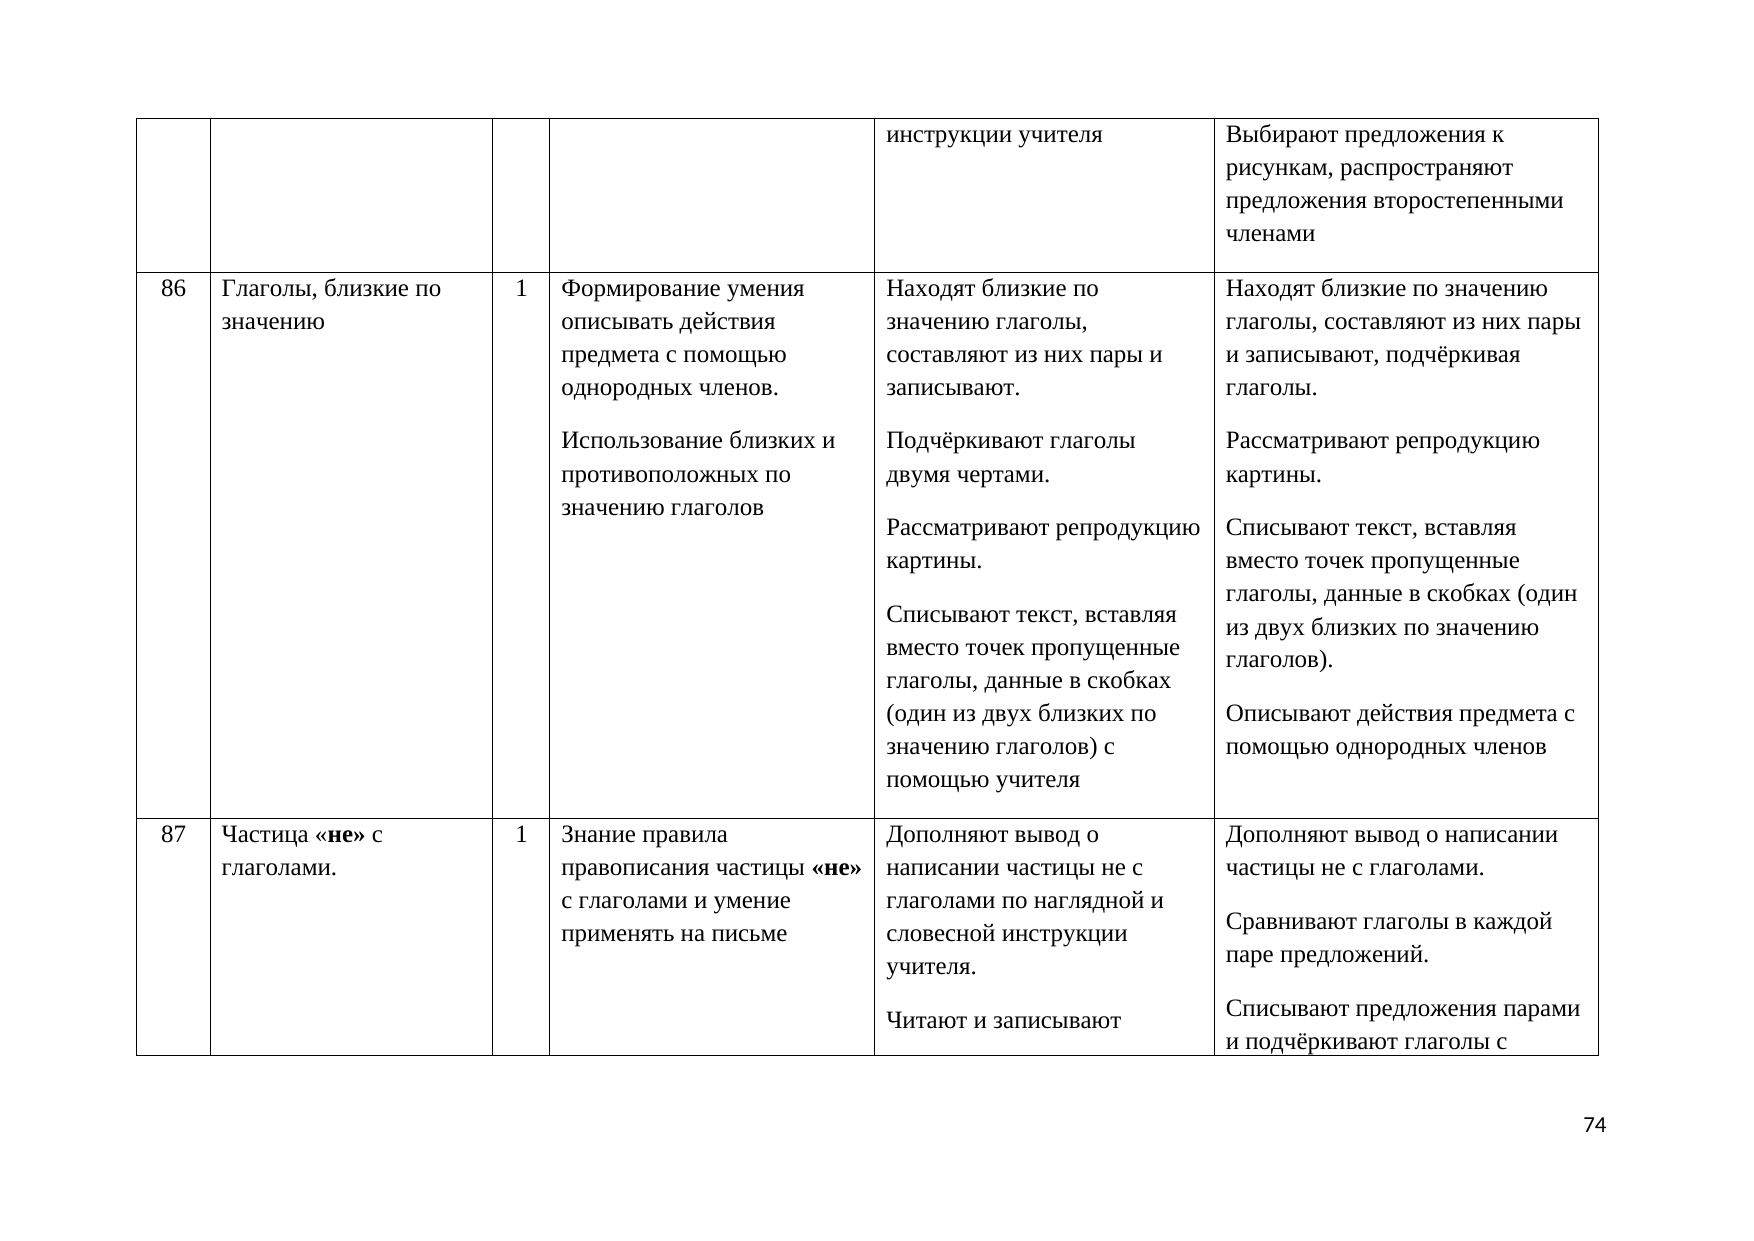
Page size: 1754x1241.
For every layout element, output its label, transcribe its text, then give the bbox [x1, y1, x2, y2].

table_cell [1215, 819, 1598, 1054]
table_cell 85 [137, 119, 210, 272]
table_cell Находят близкие по значению глаголы, составляют из них пары и записывают, подчёркивая глаголы. Рассматривают репродукцию картины. Списывают текст, вставляя вместо точек пропущенные глаголы, данные в скобках (один из двух близких по значению глаголов). Описывают действия предмета с помощью однородных членов [1215, 273, 1598, 818]
table_cell Формирование умения описывать действия предмета с помощью однородных членов. Использование близких и противоположных по значению глаголов [550, 273, 874, 818]
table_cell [875, 119, 1214, 272]
table_cell Находят близкие по значению глаголы, составляют из них пары и записывают. Подчёркивают глаголы двумя чертами. Рассматривают репродукцию картины. Списывают текст, вставляя вместо точек пропущенные глаголы, данные в скобках (один из двух близких по значению глаголов) с помощью учителя [875, 273, 1214, 818]
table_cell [211, 819, 492, 1054]
table_cell Глаголы, близкие по значению [211, 273, 492, 818]
table_cell 1 [493, 819, 549, 1054]
table_cell 1 [493, 273, 549, 818]
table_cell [550, 819, 874, 1054]
table_cell 87 [137, 819, 210, 1054]
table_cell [550, 119, 874, 272]
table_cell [875, 819, 1214, 1054]
table_cell 86 [137, 273, 210, 818]
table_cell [1215, 119, 1598, 272]
table_cell 1 [493, 119, 549, 272]
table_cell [211, 119, 492, 272]
